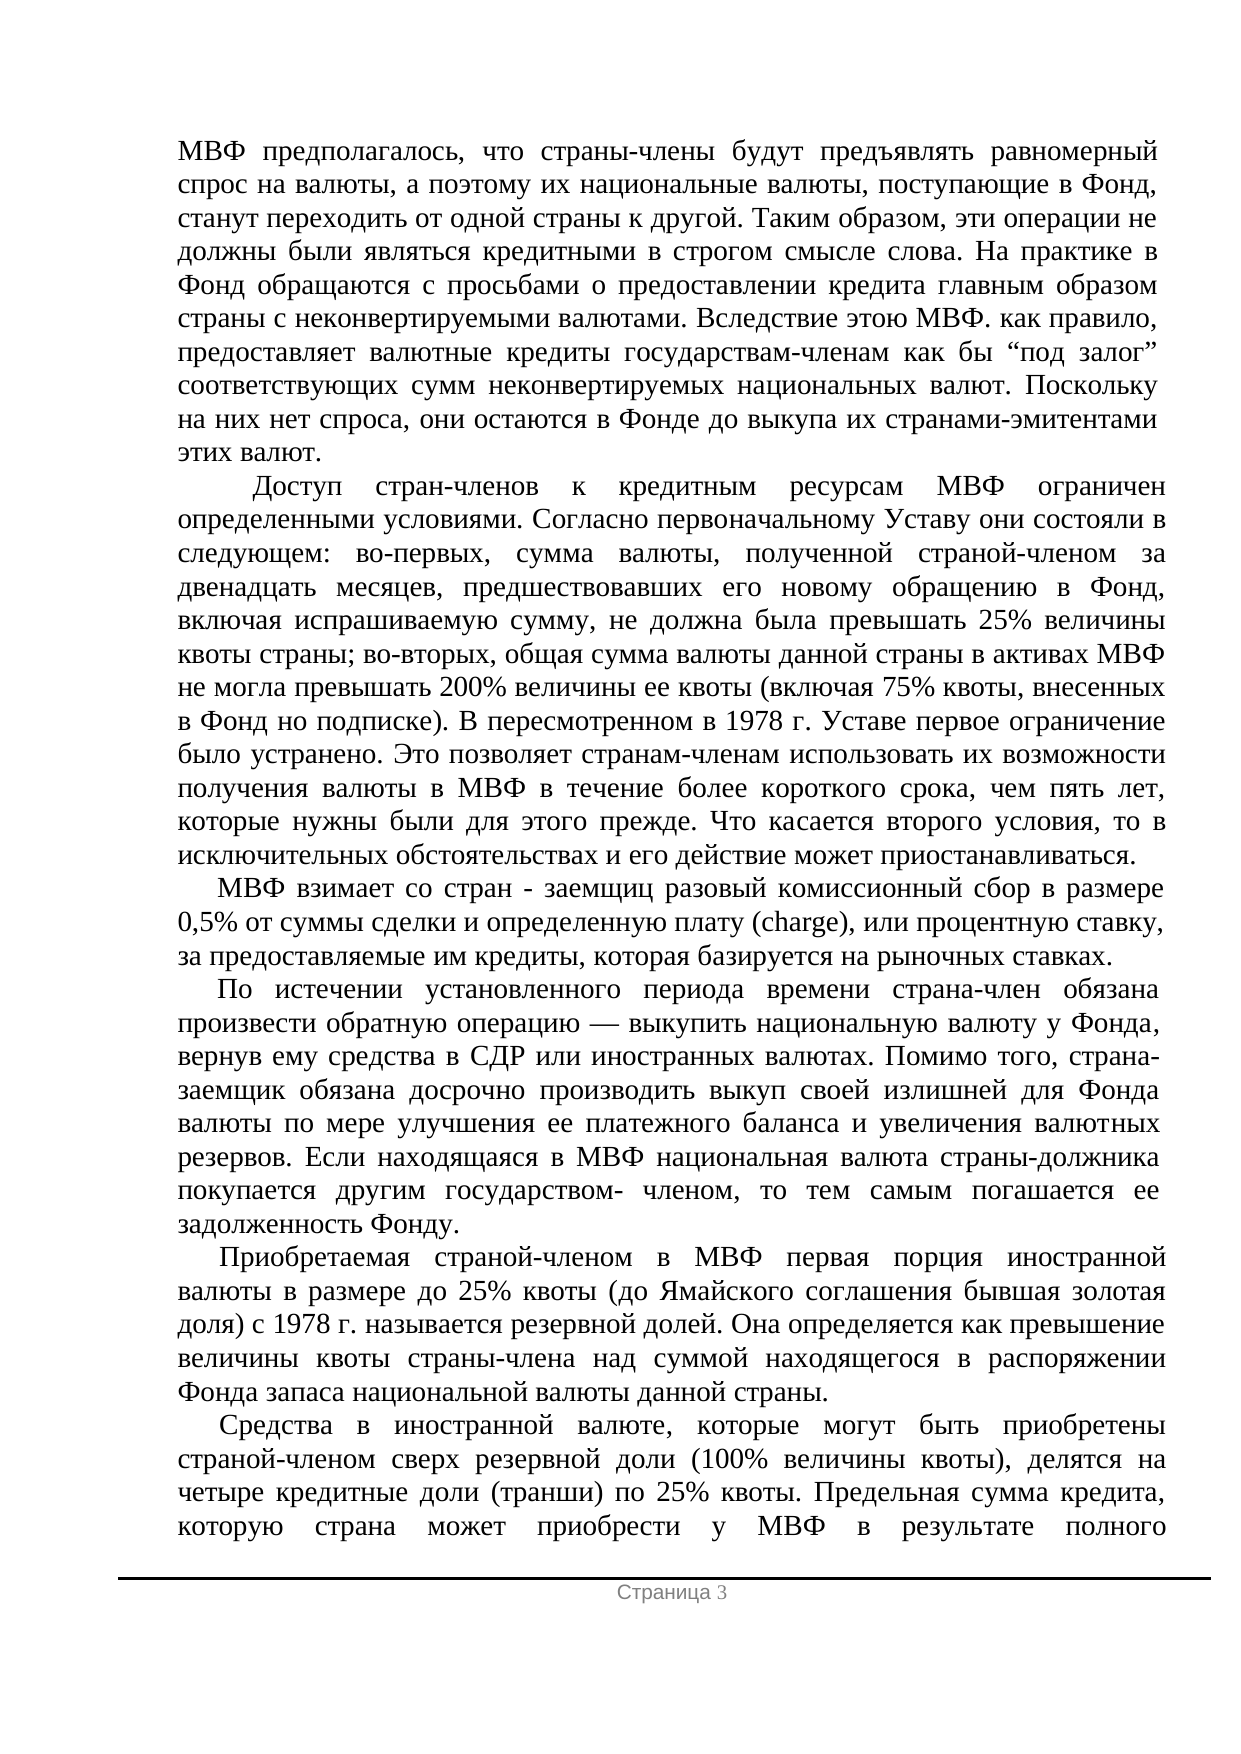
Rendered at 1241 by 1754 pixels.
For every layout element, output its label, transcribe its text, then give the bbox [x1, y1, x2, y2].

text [177, 133, 1158, 468]
text По истечении установленного периода времени страна-член обязана произвести обратную операцию — выкупить национальную валюту у Фонда, вернув ему средства в СДР или иностранных валютах. Помимо того, страна-заемщик обязана досрочно производить выкуп своей излишней для Фонда валюты по мере улучшения ее платежного баланса и увеличения валютных резервов. Если находящаяся в МВФ национальная валюта страны-должника покупается другим государством- членом, то тем самым погашается ее задолженность Фонду. [177, 971, 1160, 1240]
text Приобретаемая страной-членом в МВФ первая порция иностранной валюты в размере до 25% квоты (до Ямайского соглашения бывшая золотая доля) с 1978 г. называется резервной долей. Она определяется как превышение величины квоты страны-члена над суммой находящегося в распоряжении Фонда запаса национальной валюты данной страны. [177, 1240, 1166, 1407]
text МВФ взимает со стран - заемщиц разовый комиссионный сбор в размере 0,5% от суммы сделки и определенную плату (charge), или процентную ставку, за предоставляемые им кредиты, которая базируется на рыночных ставках. [177, 871, 1164, 971]
text Доступ стран-членов к кредитным ресурсам МВФ ограничен определенными условиями. Согласно первоначальному Уставу они состояли в следующем: во-первых, сумма валюты, полученной страной-членом за двенадцать месяцев, предшествовавших его новому обращению в Фонд, включая испрашиваемую сумму, не должна была превышать 25% величины квоты страны; во-вторых, общая сумма валюты данной страны в активах МВФ не могла превышать 200% величины ее квоты (включая 75% квоты, внесенных в Фонд но подписке). В пересмотренном в 1978 г. Уставе первое ограничение было устранено. Это позволяет странам-членам использовать их возможности получения валюты в МВФ в течение более короткого срока, чем пять лет, которые нужны были для этого прежде. Что касается второго условия, то в исключительных обстоятельствах и его действие может приостанавливаться. [177, 468, 1166, 871]
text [177, 1407, 1166, 1542]
